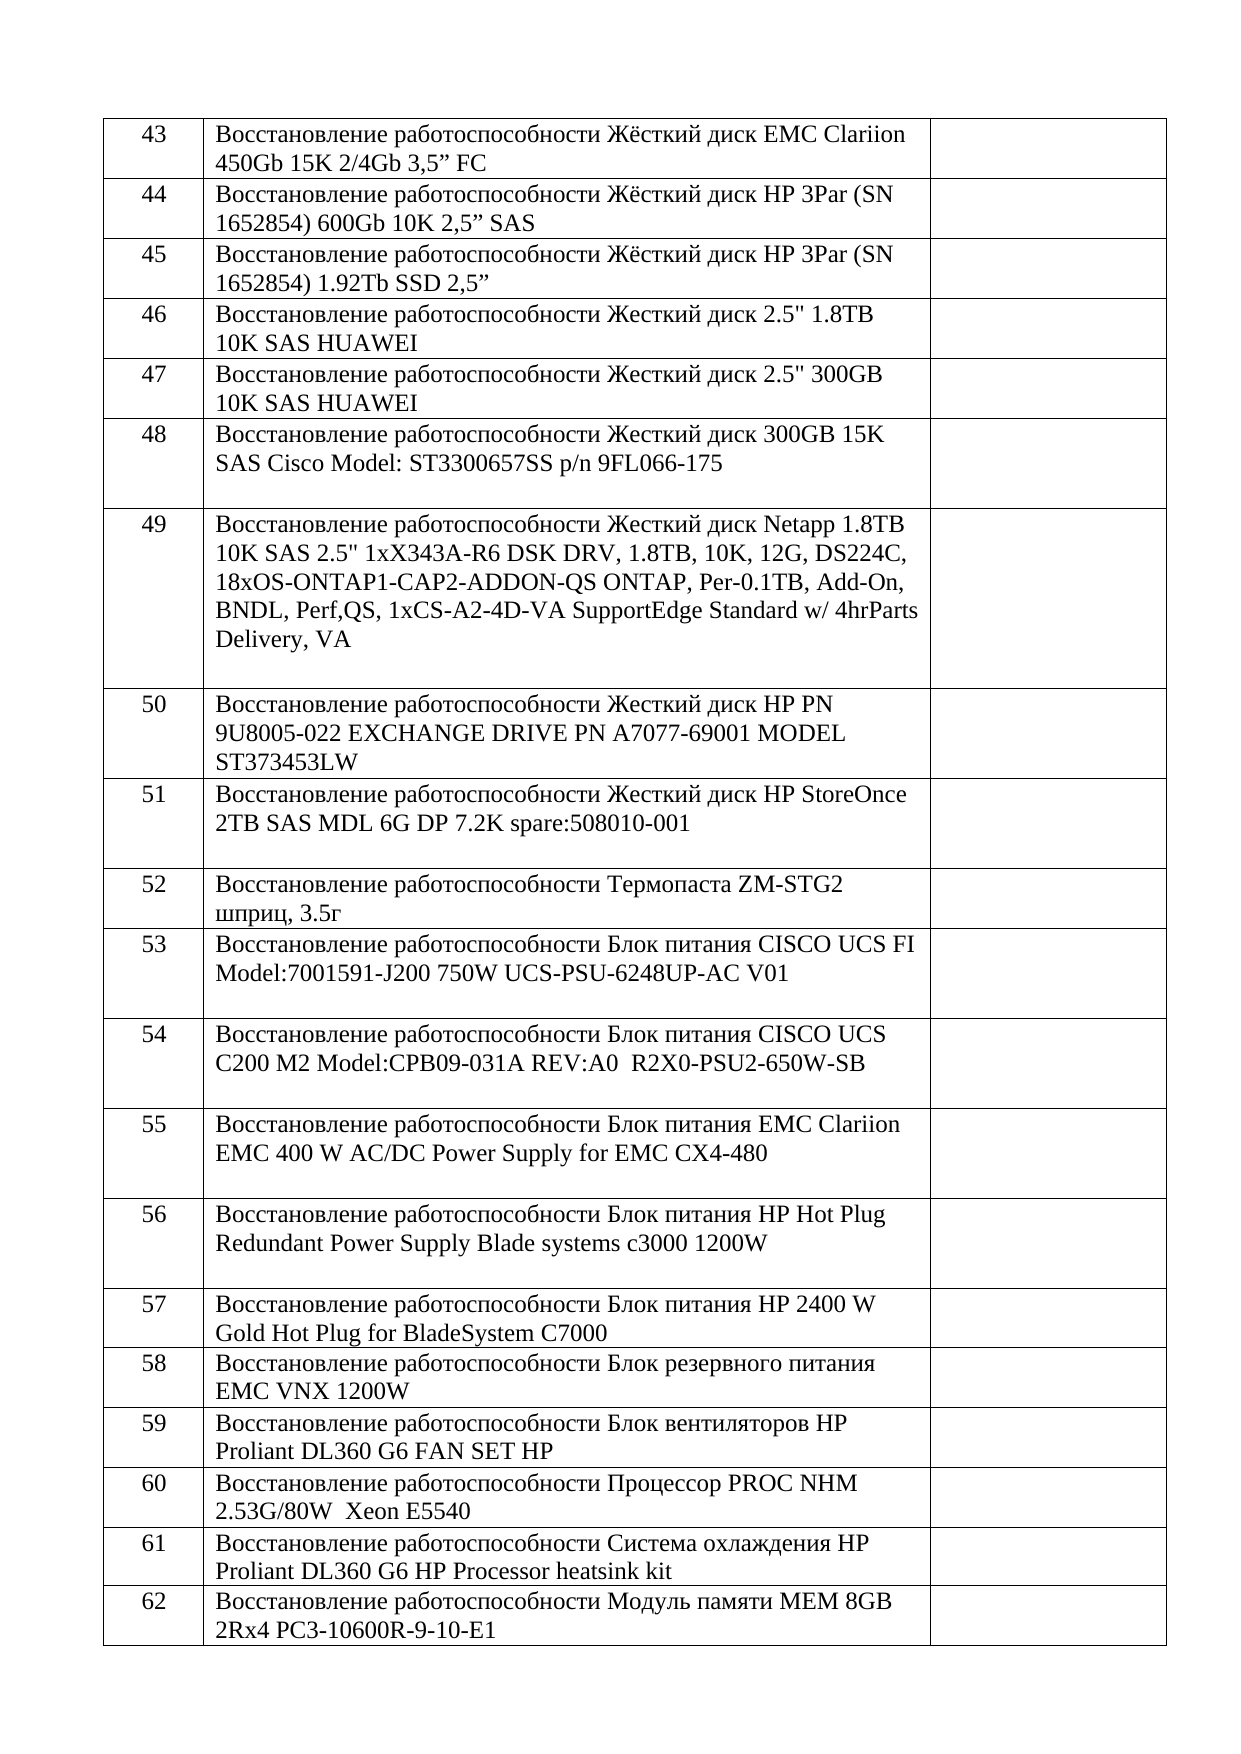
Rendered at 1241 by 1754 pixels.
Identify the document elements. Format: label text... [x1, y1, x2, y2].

table_cell 62 [104, 1586, 203, 1645]
table_cell [931, 239, 1166, 298]
table_cell [931, 1408, 1166, 1467]
table_cell 60 [104, 1468, 203, 1527]
table_cell 57 [104, 1289, 203, 1347]
table_cell Восстановление работоспособности Жесткий диск HP PN 9U8005-022 EXCHANGE DRIVE PN A7077-69001 MODEL ST373453LW [204, 689, 930, 778]
table_cell 51 [104, 779, 203, 868]
table_cell [931, 1019, 1166, 1108]
table_cell Восстановление работоспособности Жёсткий диск EMC Clariion 450Gb 15K 2/4Gb 3,5” FC [204, 119, 930, 178]
table_cell [931, 1468, 1166, 1527]
table_cell Восстановление работоспособности Блок резервного питания EMC VNX 1200W [204, 1348, 930, 1407]
table_cell [931, 179, 1166, 238]
table_cell 61 [104, 1528, 203, 1585]
table_cell 43 [104, 119, 203, 178]
table_cell [931, 119, 1166, 178]
table_cell 55 [104, 1109, 203, 1198]
table_cell 47 [104, 359, 203, 418]
table_cell [931, 1528, 1166, 1585]
table_cell Восстановление работоспособности Термопаста ZM-STG2 шприц, 3.5г [204, 869, 930, 928]
table_cell [931, 299, 1166, 358]
table_cell 48 [104, 419, 203, 508]
table_cell 45 [104, 239, 203, 298]
table_cell [931, 869, 1166, 928]
table_cell [931, 509, 1166, 688]
table_cell 58 [104, 1348, 203, 1407]
table_cell [931, 1586, 1166, 1645]
table_cell [931, 1109, 1166, 1198]
table_cell [931, 1199, 1166, 1288]
table_cell 54 [104, 1019, 203, 1108]
table_cell Восстановление работоспособности Жесткий диск HP StoreOnce 2TB SAS MDL 6G DP 7.2K spare:508010-001 [204, 779, 930, 868]
table_cell Восстановление работоспособности Блок питания EMC Clariion EMC 400 W AC/DC Power Supply for EMC CX4-480 [204, 1109, 930, 1198]
table_cell Восстановление работоспособности Жесткий диск Netapp 1.8TB 10K SAS 2.5" 1xX343A-R6 DSK DRV, 1.8TB, 10K, 12G, DS224C, 18xOS-ONTAP1-CAP2-ADDON-QS ONTAP, Per-0.1TB, Add-On, BNDL, Perf,QS, 1xCS-A2-4D-VA SupportEdge Standard w/ 4hrParts Delivery, VA [204, 509, 930, 688]
table_cell Восстановление работоспособности Процессор PROC NHM 2.53G/80W Xeon E5540 [204, 1468, 930, 1527]
table_cell [931, 359, 1166, 418]
table_cell Восстановление работоспособности Жесткий диск 2.5" 300GB 10K SAS HUAWEI [204, 359, 930, 418]
table_cell 53 [104, 929, 203, 1018]
table_cell 49 [104, 509, 203, 688]
table_cell Восстановление работоспособности Блок питания HP Hot Plug Redundant Power Supply Blade systems c3000 1200W [204, 1199, 930, 1288]
table_cell [931, 1289, 1166, 1347]
table_cell 46 [104, 299, 203, 358]
table_cell [931, 419, 1166, 508]
table_cell 52 [104, 869, 203, 928]
table_cell Восстановление работоспособности Блок вентиляторов HP Proliant DL360 G6 FAN SET HP [204, 1408, 930, 1467]
table_cell Восстановление работоспособности Блок питания HP 2400 W Gold Hot Plug for BladeSystem C7000 [204, 1289, 930, 1347]
table_cell [931, 779, 1166, 868]
table_cell [931, 929, 1166, 1018]
table_cell 56 [104, 1199, 203, 1288]
table_cell Восстановление работоспособности Блок питания CISCO UCS C200 M2 Model:CPB09-031A REV:A0 R2X0-PSU2-650W-SB [204, 1019, 930, 1108]
table_cell Восстановление работоспособности Жёсткий диск HP 3Par (SN 1652854) 1.92Tb SSD 2,5” [204, 239, 930, 298]
table_cell Восстановление работоспособности Жесткий диск 2.5" 1.8TB 10K SAS HUAWEI [204, 299, 930, 358]
table_cell [931, 689, 1166, 778]
table_cell 44 [104, 179, 203, 238]
table_cell Восстановление работоспособности Блок питания CISCO UCS FI Model:7001591-J200 750W UCS-PSU-6248UP-AC V01 [204, 929, 930, 1018]
table_cell Восстановление работоспособности Система охлаждения HP Proliant DL360 G6 HP Processor heatsink kit [204, 1528, 930, 1585]
table_cell 50 [104, 689, 203, 778]
table_cell Восстановление работоспособности Жесткий диск 300GB 15K SAS Cisco Model: ST3300657SS p/n 9FL066-175 [204, 419, 930, 508]
table_cell Восстановление работоспособности Модуль памяти MEM 8GB 2Rx4 PC3-10600R-9-10-E1 [204, 1586, 930, 1645]
table_cell Восстановление работоспособности Жёсткий диск HP 3Par (SN 1652854) 600Gb 10K 2,5” SAS [204, 179, 930, 238]
table_cell 59 [104, 1408, 203, 1467]
table_cell [931, 1348, 1166, 1407]
